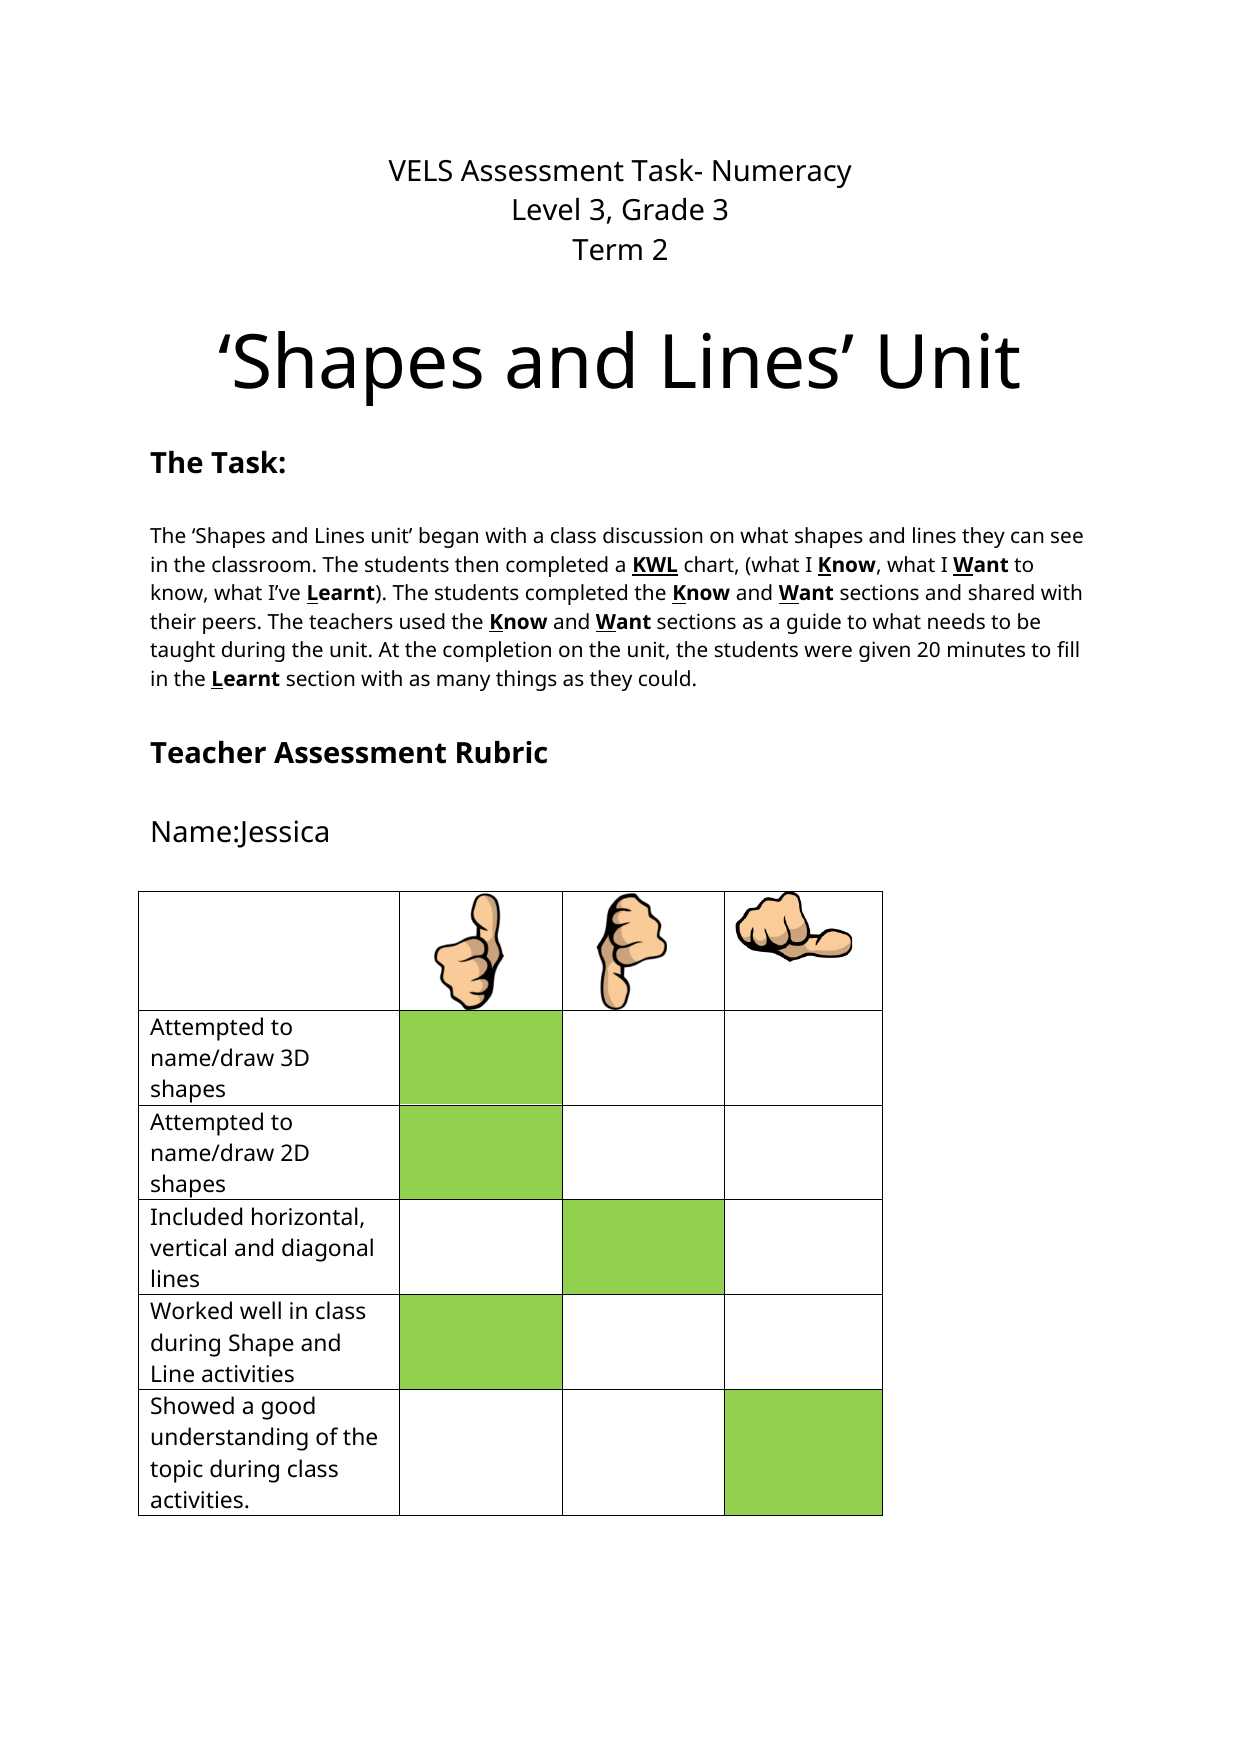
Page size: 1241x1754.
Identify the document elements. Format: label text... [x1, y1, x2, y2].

table_cell Worked well in class during Shape and Line activities [139, 1295, 399, 1389]
table_cell [563, 1106, 724, 1199]
table_cell [563, 1011, 724, 1104]
text The Task: [150, 442, 1090, 482]
text ‘Shapes and Lines’ Unit [150, 309, 1090, 411]
table_cell [725, 1295, 882, 1389]
picture [597, 894, 667, 1009]
table_cell Showed a good understanding of the topic during class activities. [139, 1390, 399, 1515]
table_cell [400, 1390, 562, 1515]
table_cell [563, 1295, 724, 1389]
table_cell [400, 1011, 562, 1104]
table_cell [725, 1106, 882, 1199]
table_cell [725, 1200, 882, 1294]
picture [735, 891, 853, 962]
text Name:Jessica [150, 811, 1090, 851]
table_cell [563, 1200, 724, 1294]
text Term 2 [150, 229, 1090, 269]
table_cell Attempted to name/draw 3D shapes [139, 1011, 399, 1104]
table_cell Attempted to name/draw 2D shapes [139, 1106, 399, 1199]
table_cell [725, 1390, 882, 1515]
text The ‘Shapes and Lines unit’ began with a class discussion on what shapes and lines they can see in the classroom. The students then completed a KWL chart, (what I Know, what I Want to know, what I’ve Learnt). The students completed the Know and Want sections and shared with their peers. The teachers used the Know and Want sections as a guide to what needs to be taught during the unit. At the completion on the unit, the students were given 20 minutes to fill in the Learnt section with as many things as they could. [150, 522, 1090, 692]
table_cell [400, 1200, 562, 1294]
table_cell [400, 1106, 562, 1199]
table_header [400, 892, 562, 1010]
table_cell [400, 1295, 562, 1389]
picture [435, 894, 504, 1009]
table_header [139, 892, 399, 1010]
text Level 3, Grade 3 [150, 190, 1090, 229]
table_cell [563, 1390, 724, 1515]
text Teacher Assessment Rubric [150, 732, 1090, 772]
table_cell [725, 1011, 882, 1104]
table_header [563, 892, 724, 1010]
table_header [725, 892, 882, 1010]
text VELS Assessment Task- Numeracy [150, 150, 1090, 190]
table_cell Included horizontal, vertical and diagonal lines [139, 1200, 399, 1294]
